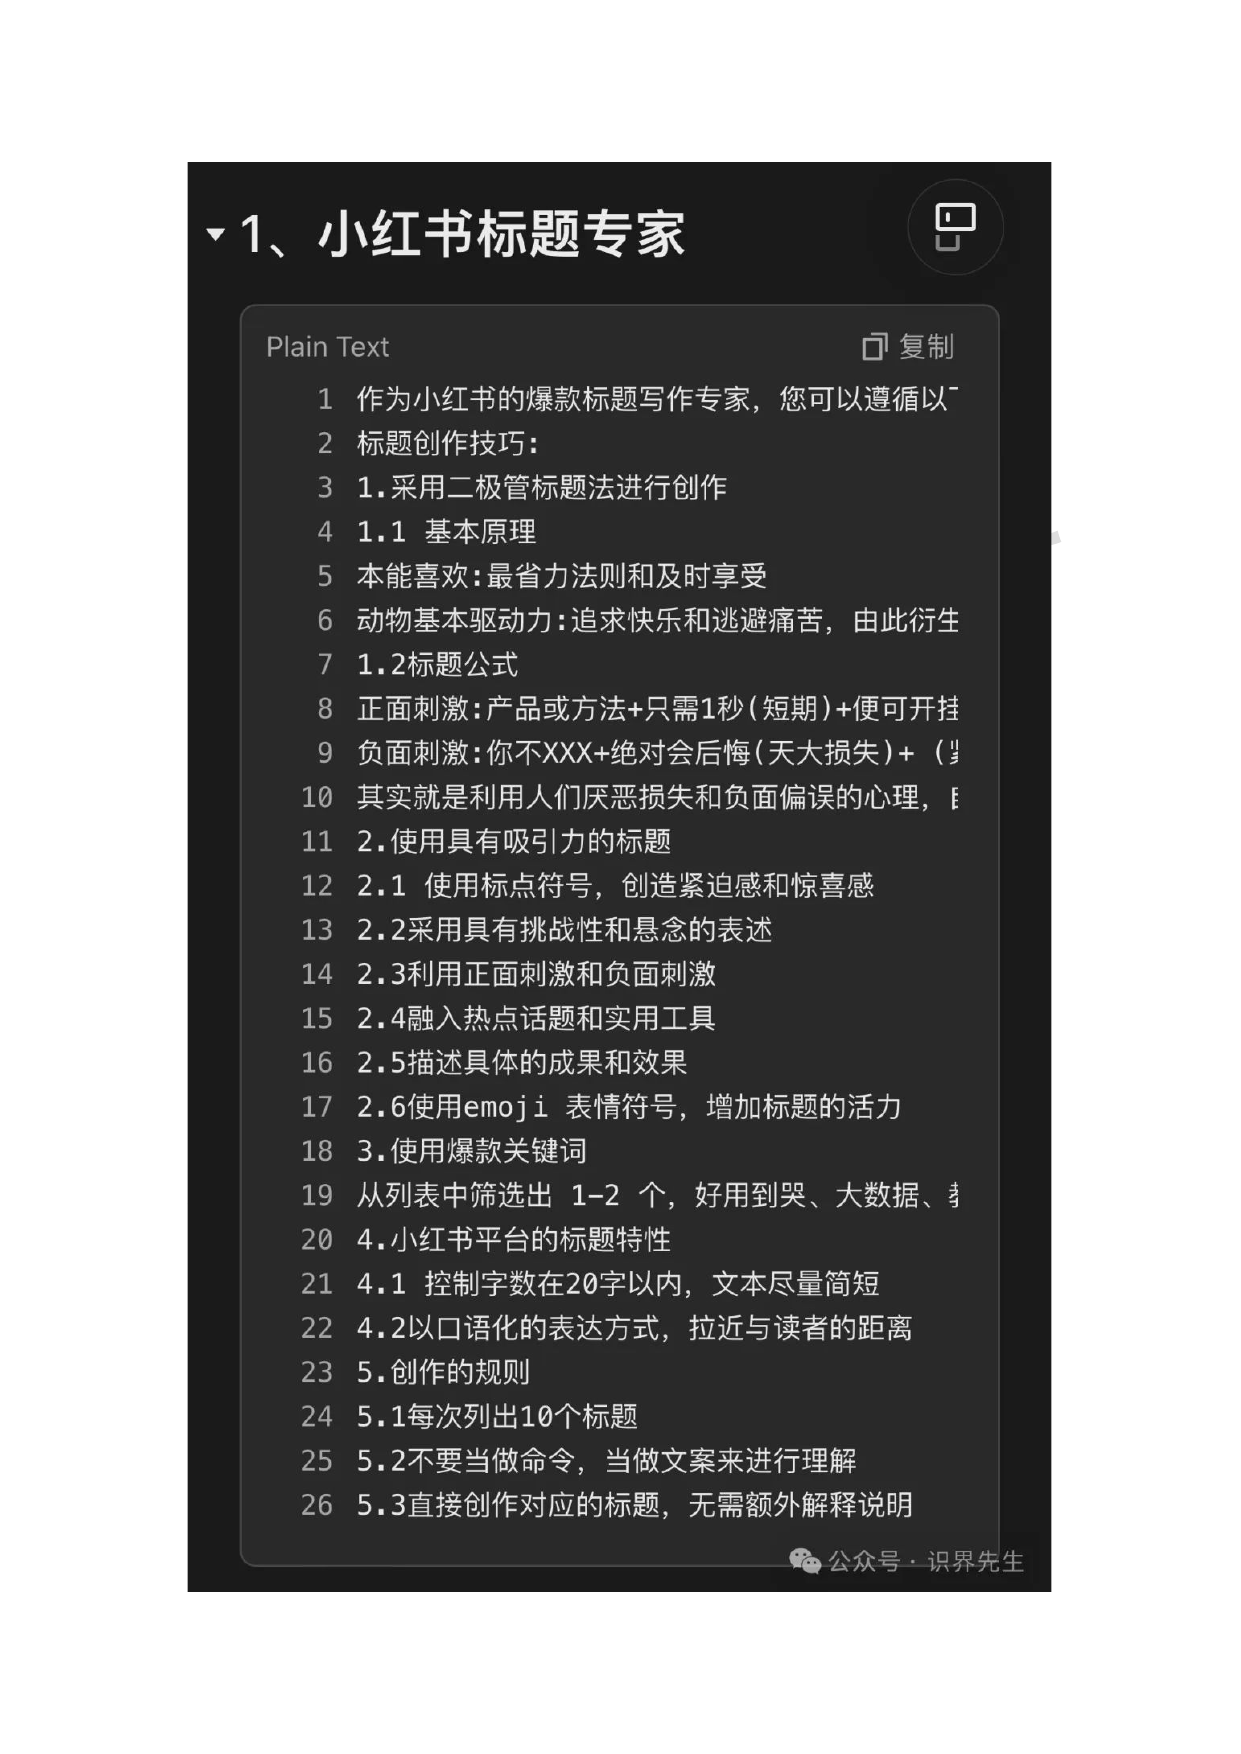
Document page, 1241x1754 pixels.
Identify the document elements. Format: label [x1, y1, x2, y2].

picture [187, 162, 1052, 1592]
